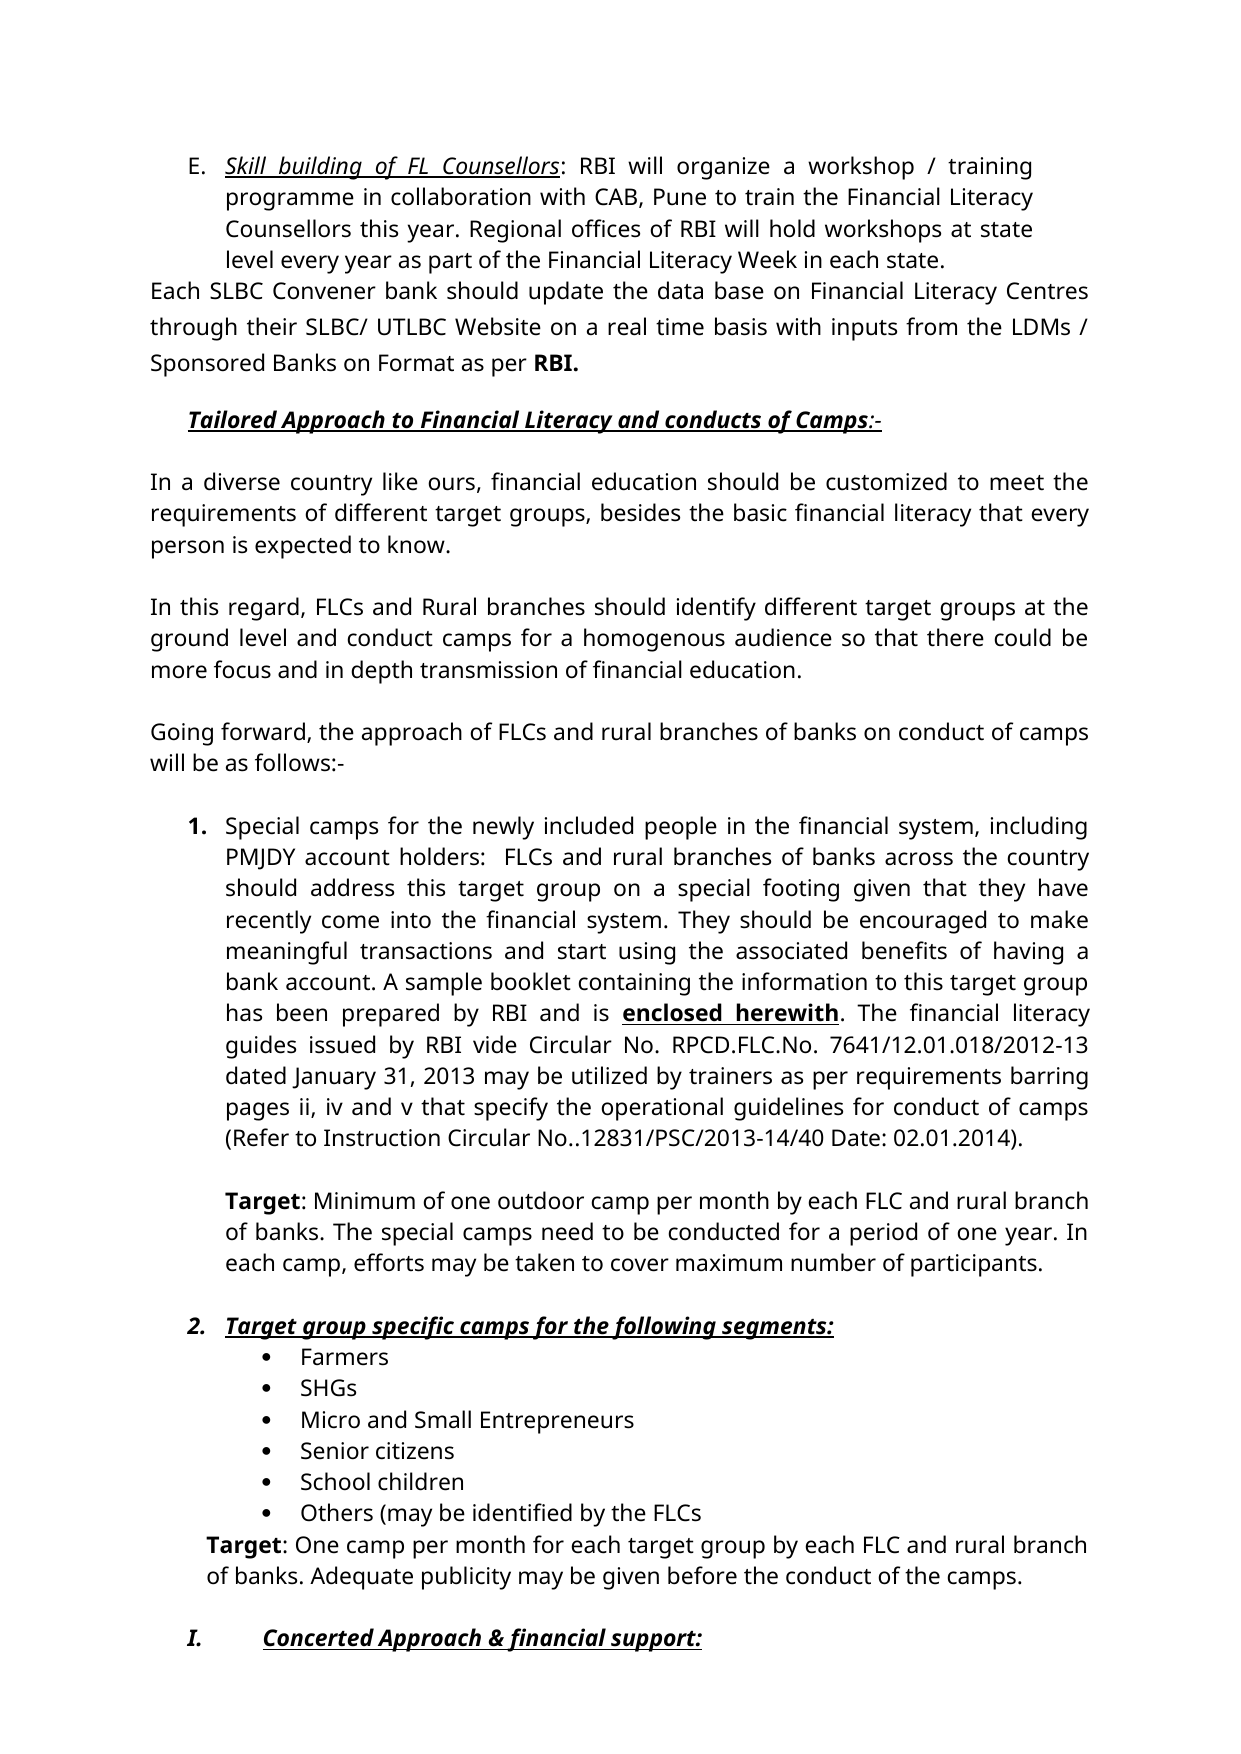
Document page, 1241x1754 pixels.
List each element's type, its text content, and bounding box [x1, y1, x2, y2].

text Going forward, the approach of FLCs and rural branches of banks on conduct of camps will be as follows:- [150, 716, 1090, 779]
list Farmers [262, 1341, 1090, 1372]
text Target: One camp per month for each target group by each FLC and rural branch of banks. Adequate publicity may be given before the conduct of the camps. [206, 1529, 1090, 1591]
list Concerted Approach & financial support: [187, 1622, 1034, 1654]
text Each SLBC Convener bank should update the data base on Financial Literacy Centres through their SLBC/ UTLBC Website on a real time basis with inputs from the LDMs / Sponsored Banks on Format as per RBI. [150, 275, 1090, 378]
text In this regard, FLCs and Rural branches should identify different target groups at the ground level and conduct camps for a homogenous audience so that there could be more focus and in depth transmission of financial education. [150, 591, 1090, 685]
list Skill building of FL Counsellors: RBI will organize a workshop / training programme in collaboration with CAB, Pune to train the Financial Literacy Counsellors this year. Regional offices of RBI will hold workshops at state level every year as part of the Financial Literacy Week in each state. [187, 150, 1034, 275]
list Micro and Small Entrepreneurs [262, 1404, 1090, 1435]
list SHGs [262, 1372, 1090, 1404]
list Target group specific camps for the following segments: [187, 1310, 1090, 1341]
list Others (may be identified by the FLCs [262, 1497, 1090, 1529]
list Senior citizens [262, 1435, 1090, 1466]
text In a diverse country like ours, financial education should be customized to meet the requirements of different target groups, besides the basic financial literacy that every person is expected to know. [150, 466, 1090, 560]
list School children [262, 1466, 1090, 1497]
text Tailored Approach to Financial Literacy and conducts of Camps:- [187, 404, 1034, 435]
list Special camps for the newly included people in the financial system, including PMJDY account holders: FLCs and rural branches of banks across the country should address this target group on a special footing given that they have recently come into the financial system. They should be encouraged to make meaningful transactions and start using the associated benefits of having a bank account. A sample booklet containing the information to this target group has been prepared by RBI and is enclosed herewith. The financial literacy guides issued by RBI vide Circular No. RPCD.FLC.No. 7641/12.01.018/2012-13 dated January 31, 2013 may be utilized by trainers as per requirements barring pages ii, iv and v that specify the operational guidelines for conduct of camps (Refer to Instruction Circular No..12831/PSC/2013-14/40 Date: 02.01.2014). [187, 810, 1090, 1154]
text Target: Minimum of one outdoor camp per month by each FLC and rural branch of banks. The special camps need to be conducted for a period of one year. In each camp, efforts may be taken to cover maximum number of participants. [225, 1185, 1090, 1279]
